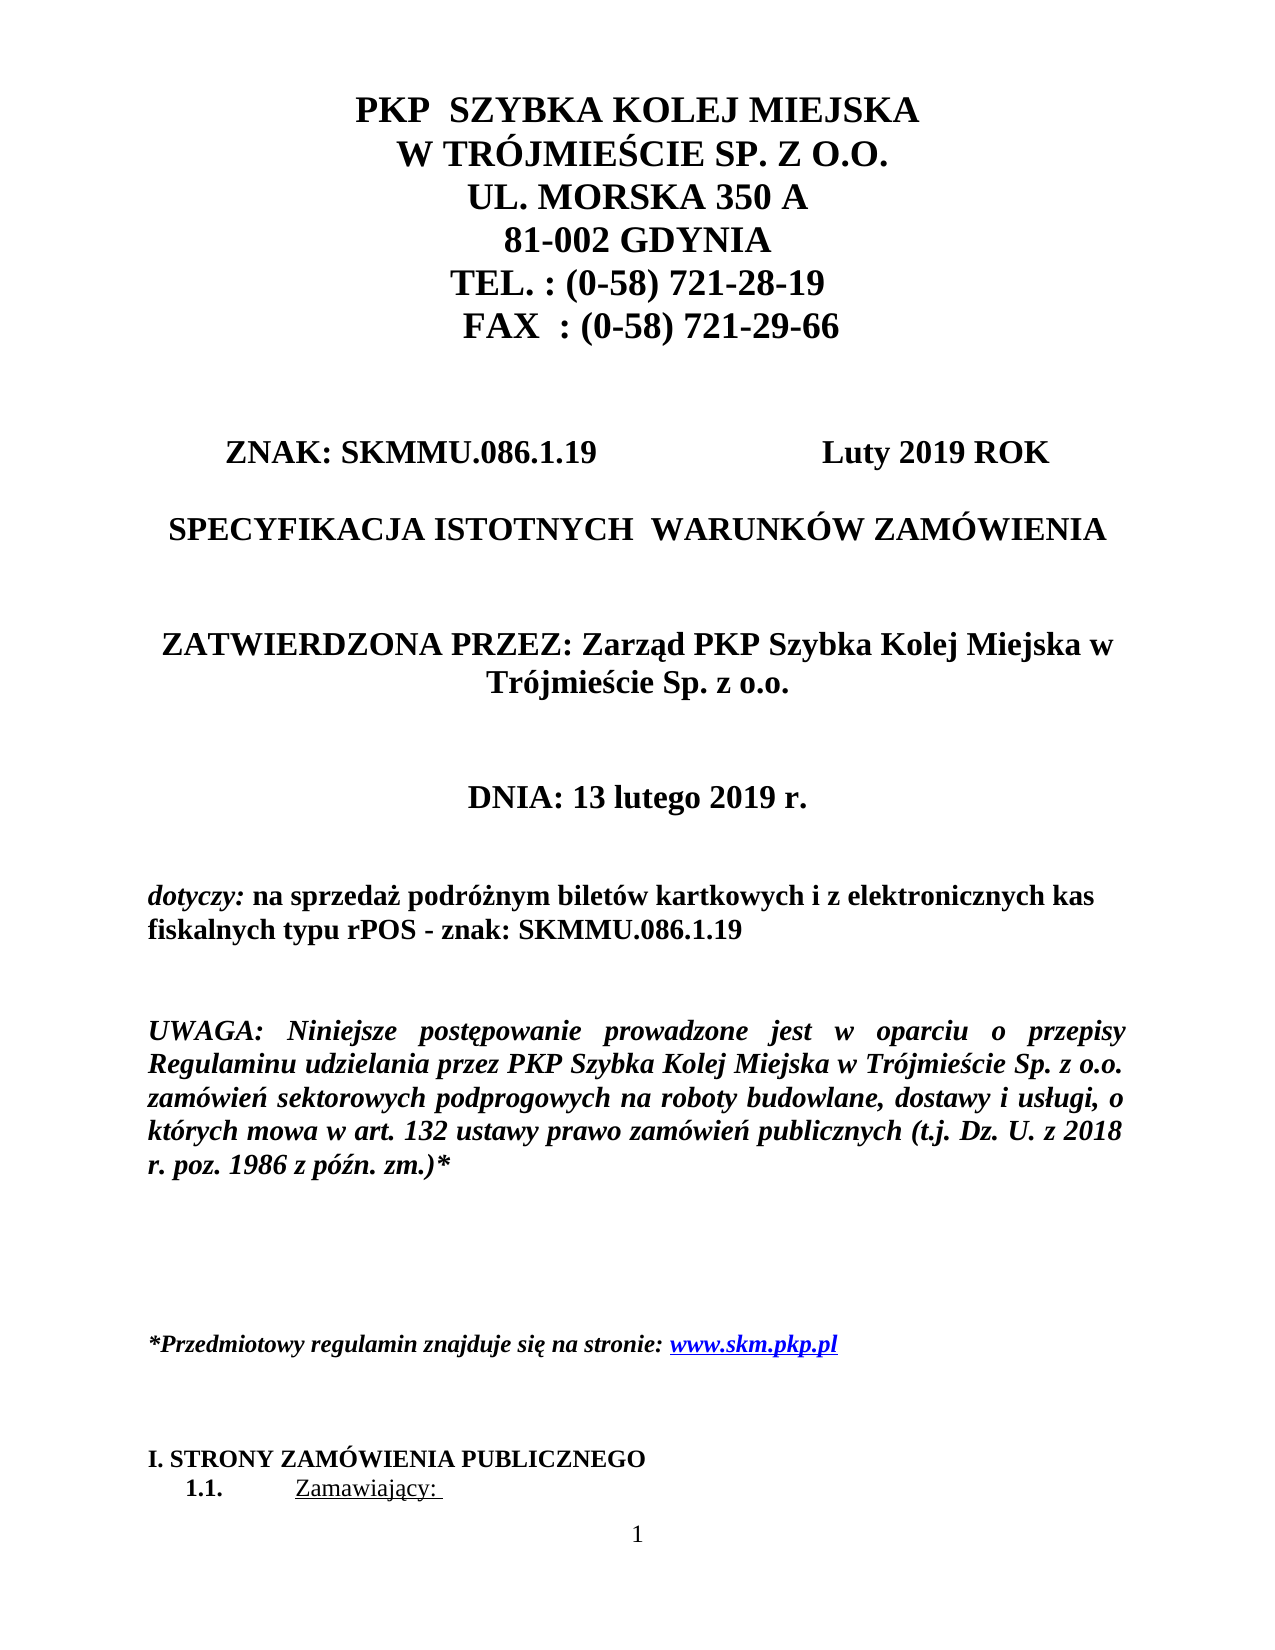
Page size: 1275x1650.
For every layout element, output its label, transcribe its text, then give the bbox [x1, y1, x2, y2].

text ZNAK: SKMMU.086.1.19 Luty 2019 ROK [148, 433, 1127, 471]
text SPECYFIKACJA ISTOTNYCH WARUNKÓW ZAMÓWIENIA [148, 509, 1127, 548]
text dotyczy: na sprzedaż podróżnym biletów kartkowych i z elektronicznych kas fiskalnych typu rPOS - znak: SKMMU.086.1.19 [148, 878, 1127, 946]
text UWAGA: Niniejsze postępowanie prowadzone jest w oparciu o przepisy Regulaminu udzielania przez PKP Szybka Kolej Miejska w Trójmieście Sp. z o.o. zamówień sektorowych podprogowych na roboty budowlane, dostawy i usługi, o których mowa w art. 132 ustawy prawo zamówień publicznych (t.j. Dz. U. z 2018 r. poz. 1986 z późn. zm.)* [148, 1013, 1127, 1180]
text W TRÓJMIEŚCIE SP. Z O.O. [148, 131, 1127, 174]
text ZATWIERDZONA PRZEZ: Zarząd PKP Szybka Kolej Miejska w Trójmieście Sp. z o.o. [148, 624, 1127, 701]
text *Przedmiotowy regulamin znajduje się na stronie: www.skm.pkp.pl [148, 1329, 1127, 1358]
text TEL. : (0-58) 721-28-19 [148, 260, 1127, 303]
text FAX : (0-58) 721-29-66 [369, 303, 1127, 347]
list Zamawiający: [185, 1473, 1127, 1501]
text PKP SZYBKA KOLEJ MIEJSKA [148, 88, 1127, 131]
text DNIA: 13 lutego 2019 r. [148, 778, 1127, 816]
text UL. MORSKA 350 A [148, 174, 1127, 217]
text I. STRONY ZAMÓWIENIA PUBLICZNEGO [148, 1444, 1127, 1473]
text 81-002 GDYNIA [148, 217, 1127, 260]
